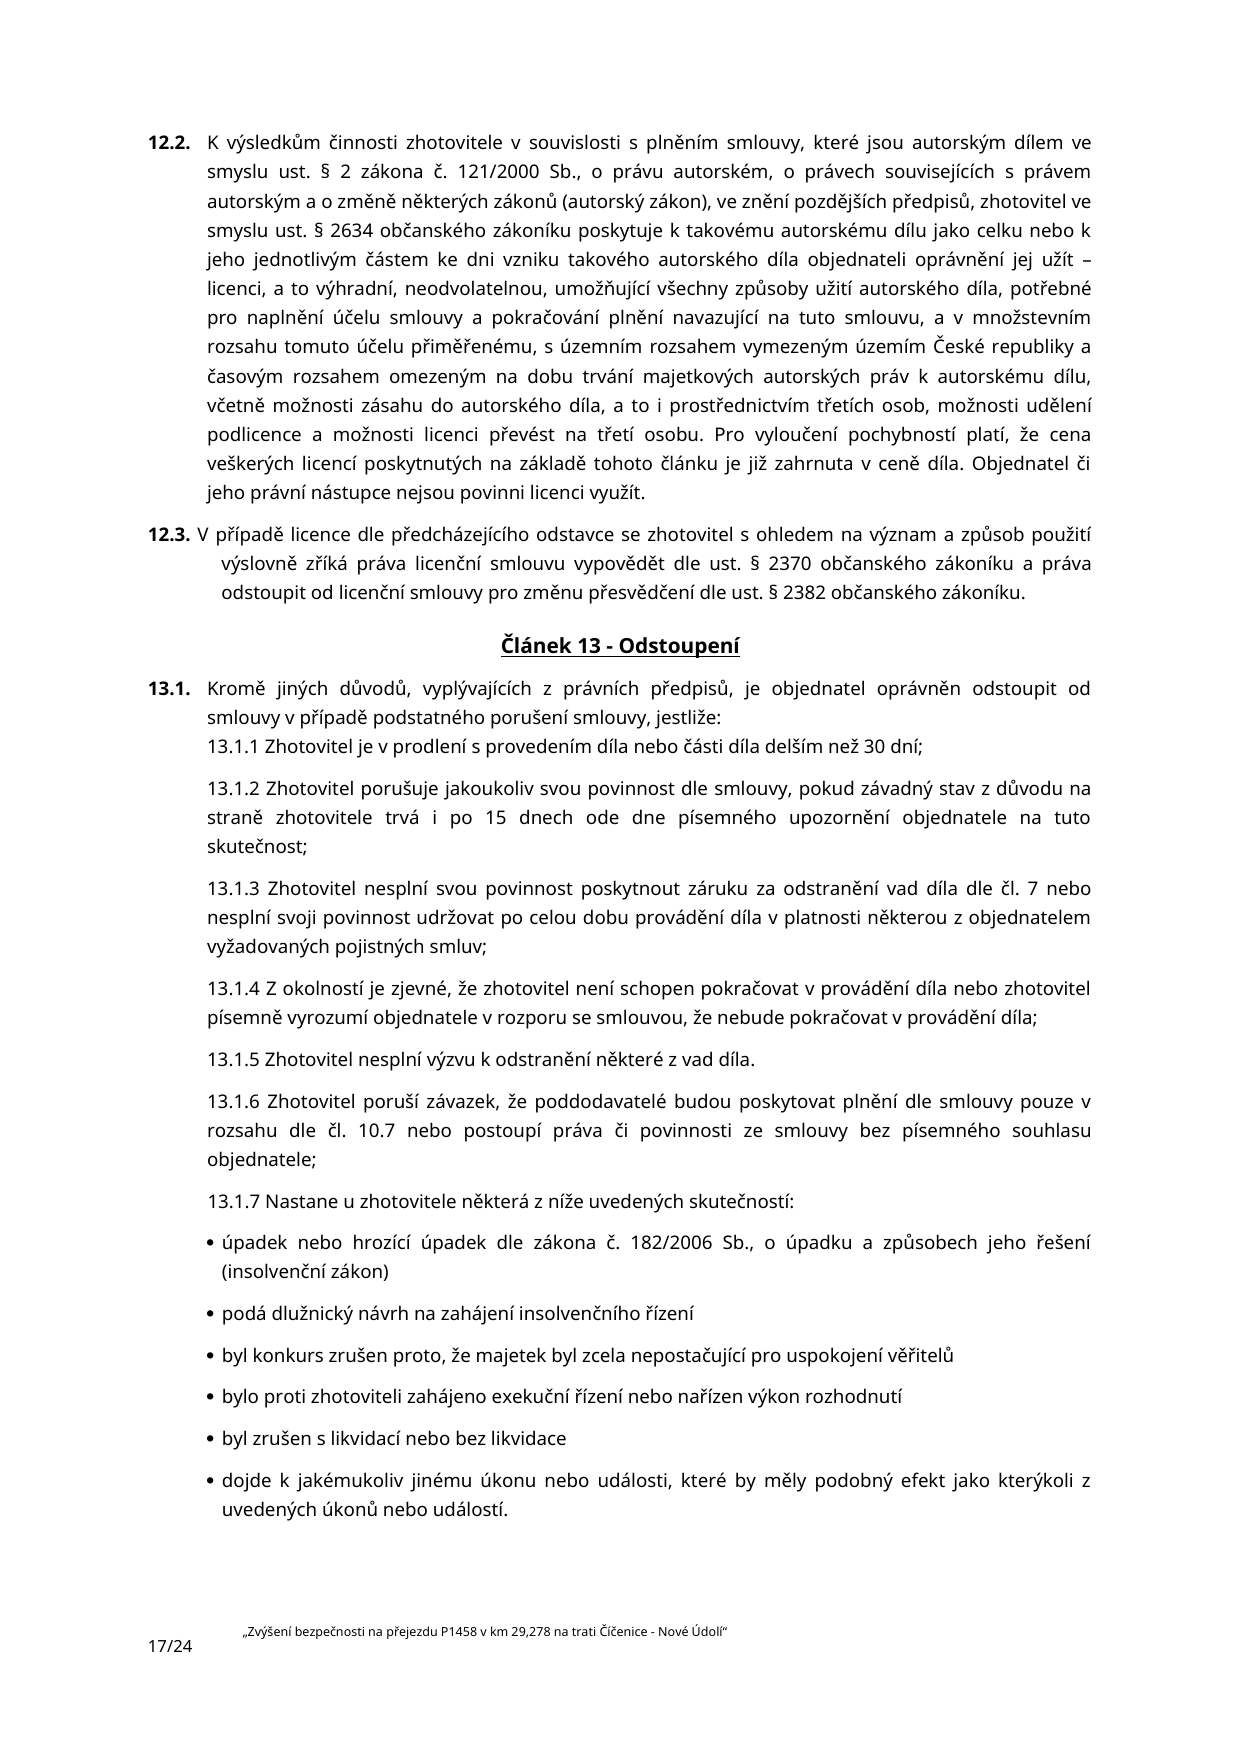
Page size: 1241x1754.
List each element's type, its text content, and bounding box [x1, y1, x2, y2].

list podá dlužnický návrh na zahájení insolvenčního řízení [207, 1297, 1092, 1326]
text 12.2. K výsledkům činnosti zhotovitele v souvislosti s plněním smlouvy, které jsou autorským dílem ve smyslu ust. § 2 zákona č. 121/2000 Sb., o právu autorském, o právech souvisejících s právem autorským a o změně některých zákonů (autorský zákon), ve znění pozdějších předpisů, zhotovitel ve smyslu ust. § 2634 občanského zákoníku poskytuje k takovému autorskému dílu jako celku nebo k jeho jednotlivým částem ke dni vzniku takového autorského díla objednateli oprávnění jej užít – licenci, a to výhradní, neodvolatelnou, umožňující všechny způsoby užití autorského díla, potřebné pro naplnění účelu smlouvy a pokračování plnění navazující na tuto smlouvu, a v množstevním rozsahu tomuto účelu přiměřenému, s územním rozsahem vymezeným územím České republiky a časovým rozsahem omezeným na dobu trvání majetkových autorských práv k autorskému dílu, včetně možnosti zásahu do autorského díla, a to i prostřednictvím třetích osob, možnosti udělení podlicence a možnosti licenci převést na třetí osobu. Pro vyloučení pochybností platí, že cena veškerých licencí poskytnutých na základě tohoto článku je již zahrnuta v ceně díla. Objednatel či jeho právní nástupce nejsou povinni licenci využít. [148, 126, 1092, 506]
list bylo proti zhotoviteli zahájeno exekuční řízení nebo nařízen výkon rozhodnutí [207, 1381, 1092, 1410]
text 12.3. V případě licence dle předcházejícího odstavce se zhotovitel s ohledem na význam a způsob použití výslovně zříká práva licenční smlouvu vypovědět dle ust. § 2370 občanského zákoníku a práva odstoupit od licenční smlouvy pro změnu přesvědčení dle ust. § 2382 občanského zákoníku. [148, 518, 1092, 606]
list dojde k jakémukoliv jinému úkonu nebo události, které by měly podobný efekt jako kterýkoli z uvedených úkonů nebo událostí. [207, 1464, 1092, 1522]
subtitle Článek 13 - Odstoupení [148, 631, 1092, 660]
text 13.1.5 Zhotovitel nesplní výzvu k odstranění některé z vad díla. [207, 1043, 1092, 1072]
list byl konkurs zrušen proto, že majetek byl zcela nepostačující pro uspokojení věřitelů [207, 1339, 1092, 1368]
text 13.1.1 Zhotovitel je v prodlení s provedením díla nebo části díla delším než 30 dní; [207, 731, 1092, 760]
text 13.1.2 Zhotovitel porušuje jakoukoliv svou povinnost dle smlouvy, pokud závadný stav z důvodu na straně zhotovitele trvá i po 15 dnech ode dne písemného upozornění objednatele na tuto skutečnost; [207, 772, 1092, 860]
list byl zrušen s likvidací nebo bez likvidace [207, 1422, 1092, 1451]
list úpadek nebo hrozící úpadek dle zákona č. 182/2006 Sb., o úpadku a způsobech jeho řešení (insolvenční zákon) [207, 1226, 1092, 1285]
text 13.1.7 Nastane u zhotovitele některá z níže uvedených skutečností: [207, 1185, 1092, 1214]
text 13.1.4 Z okolností je zjevné, že zhotovitel není schopen pokračovat v provádění díla nebo zhotovitel písemně vyrozumí objednatele v rozporu se smlouvou, že nebude pokračovat v provádění díla; [207, 972, 1092, 1031]
text 13.1.6 Zhotovitel poruší závazek, že poddodavatelé budou poskytovat plnění dle smlouvy pouze v rozsahu dle čl. 10.7 nebo postoupí práva či povinnosti ze smlouvy bez písemného souhlasu objednatele; [207, 1085, 1092, 1172]
text 13.1. Kromě jiných důvodů, vyplývajících z právních předpisů, je objednatel oprávněn odstoupit od smlouvy v případě podstatného porušení smlouvy, jestliže: [148, 672, 1092, 731]
text 13.1.3 Zhotovitel nesplní svou povinnost poskytnout záruku za odstranění vad díla dle čl. 7 nebo nesplní svoji povinnost udržovat po celou dobu provádění díla v platnosti některou z objednatelem vyžadovaných pojistných smluv; [207, 872, 1092, 960]
